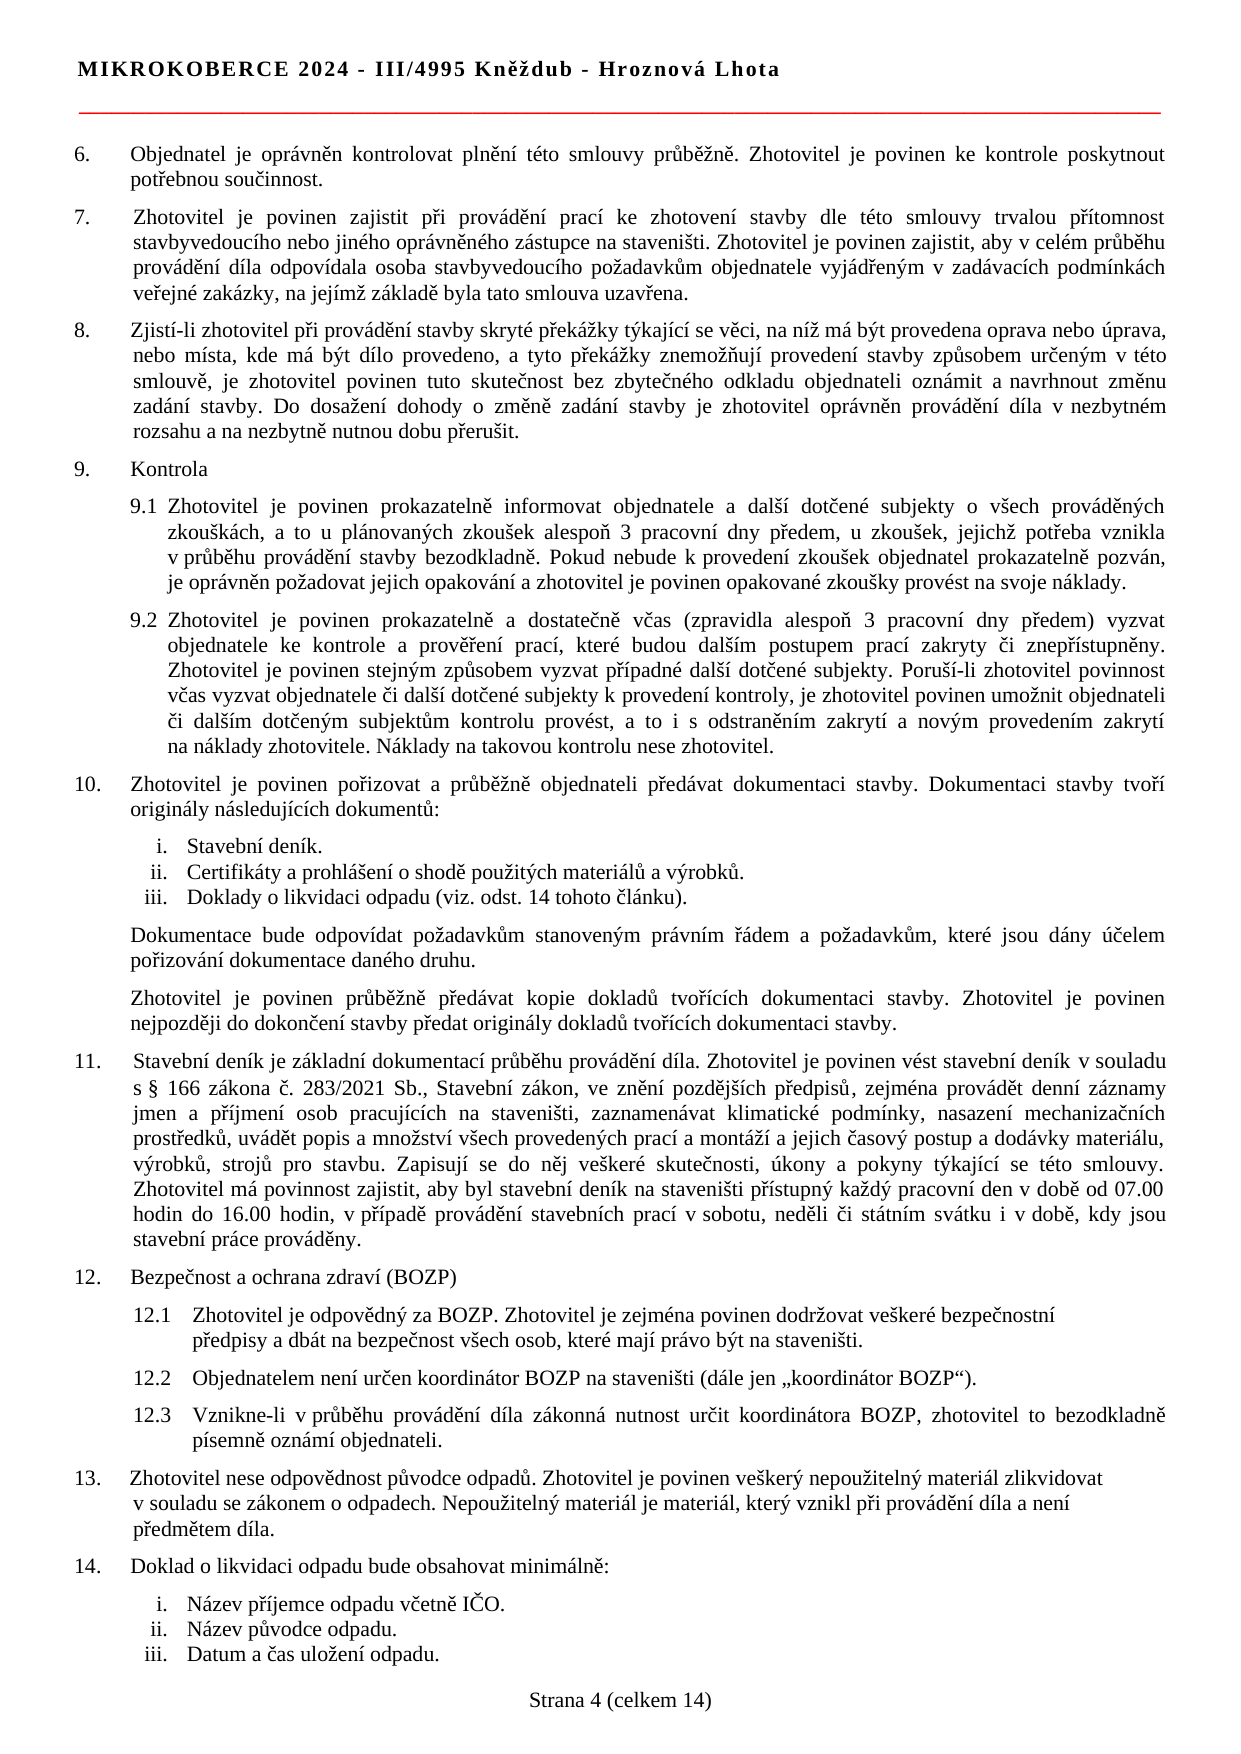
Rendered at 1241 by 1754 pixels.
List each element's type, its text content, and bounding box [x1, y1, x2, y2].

list Zhotovitel je odpovědný za BOZP. Zhotovitel je zejména povinen dodržovat veškeré bezpečnostní [133, 1302, 1167, 1327]
list předpisy a dbát na bezpečnost všech osob, které mají právo být na staveništi. [192, 1327, 1167, 1352]
list Datum a čas uložení odpadu. [168, 1641, 1167, 1667]
list Stavební deník je základní dokumentací průběhu provádění díla. Zhotovitel je povinen vést stavební deník v souladu s § 166 zákona č. 283/2021 Sb., Stavební zákon, ve znění pozdějších předpisů, zejména provádět denní záznamy jmen a příjmení osob pracujících na staveništi, zaznamenávat klimatické podmínky, nasazení mechanizačních prostředků, uvádět popis a množství všech provedených prací a montáží a jejich časový postup a dodávky materiálu, výrobků, strojů pro stavbu. Zapisují se do něj veškeré skutečnosti, úkony a pokyny týkající se této smlouvy. Zhotovitel má povinnost zajistit, aby byl stavební deník na staveništi přístupný každý pracovní den v době od 07.00 hodin do 16.00 hodin, v případě provádění stavebních prací v sobotu, neděli či státním svátku i v době, kdy jsou stavební práce prováděny. [74, 1047, 1167, 1251]
list Objednatelem není určen koordinátor BOZP na staveništi (dále jen „koordinátor BOZP“). [133, 1364, 1167, 1390]
list Bezpečnost a ochrana zdraví (BOZP) [74, 1264, 1167, 1289]
list Zhotovitel je povinen pořizovat a průběžně objednateli předávat dokumentaci stavby. Dokumentaci stavby tvoří originály následujících dokumentů: [74, 771, 1167, 821]
text Dokumentace bude odpovídat požadavkům stanoveným právním řádem a požadavkům, které jsou dány účelem pořizování dokumentace daného druhu. [130, 922, 1167, 972]
list Zhotovitel nese odpovědnost původce odpadů. Zhotovitel je povinen veškerý nepoužitelný materiál zlikvidovat v souladu se zákonem o odpadech. Nepoužitelný materiál je materiál, který vznikl při provádění díla a není předmětem díla. [74, 1465, 1167, 1541]
list Název příjemce odpadu včetně IČO. [168, 1591, 1167, 1616]
list Certifikáty a prohlášení o shodě použitých materiálů a výrobků. [168, 859, 1167, 884]
list Stavební deník. [168, 833, 1167, 859]
list Zhotovitel je povinen prokazatelně a dostatečně včas (zpravidla alespoň 3 pracovní dny předem) vyzvat objednatele ke kontrole a prověření prací, které budou dalším postupem prací zakryty či znepřístupněny. Zhotovitel je povinen stejným způsobem vyzvat případné další dotčené subjekty. Poruší-li zhotovitel povinnost včas vyzvat objednatele či další dotčené subjekty k provedení kontroly, je zhotovitel povinen umožnit objednateli či dalším dotčeným subjektům kontrolu provést, a to i s odstraněním zakrytí a novým provedením zakrytí na náklady zhotovitele. Náklady na takovou kontrolu nese zhotovitel. [130, 607, 1167, 758]
list Doklady o likvidaci odpadu (viz. odst. 14 tohoto článku). [168, 884, 1167, 909]
list Zhotovitel je povinen prokazatelně informovat objednatele a další dotčené subjekty o všech prováděných zkouškách, a to u plánovaných zkoušek alespoň 3 pracovní dny předem, u zkoušek, jejichž potřeba vznikla v průběhu provádění stavby bezodkladně. Pokud nebude k provedení zkoušek objednatel prokazatelně pozván, je oprávněn požadovat jejich opakování a zhotovitel je povinen opakované zkoušky provést na svoje náklady. [130, 493, 1167, 594]
list Vznikne-li v průběhu provádění díla zákonná nutnost určit koordinátora BOZP, zhotovitel to bezodkladně písemně oznámí objednateli. [133, 1402, 1167, 1453]
list Zhotovitel je povinen zajistit při provádění prací ke zhotovení stavby dle této smlouvy trvalou přítomnost stavbyvedoucího nebo jiného oprávněného zástupce na staveništi. Zhotovitel je povinen zajistit, aby v celém průběhu provádění díla odpovídala osoba stavbyvedoucího požadavkům objednatele vyjádřeným v zadávacích podmínkách veřejné zakázky, na jejímž základě byla tato smlouva uzavřena. [74, 204, 1167, 305]
list Kontrola [74, 456, 1167, 481]
list Zjistí-li zhotovitel při provádění stavby skryté překážky týkající se věci, na níž má být provedena oprava nebo úprava, nebo místa, kde má být dílo provedeno, a tyto překážky znemožňují provedení stavby způsobem určeným v této smlouvě, je zhotovitel povinen tuto skutečnost bez zbytečného odkladu objednateli oznámit a navrhnout změnu zadání stavby. Do dosažení dohody o změně zadání stavby je zhotovitel oprávněn provádění díla v nezbytném rozsahu a na nezbytně nutnou dobu přerušit. [74, 317, 1167, 443]
list Objednatel je oprávněn kontrolovat plnění této smlouvy průběžně. Zhotovitel je povinen ke kontrole poskytnout potřebnou součinnost. [74, 141, 1167, 191]
list Název původce odpadu. [168, 1616, 1167, 1641]
text Zhotovitel je povinen průběžně předávat kopie dokladů tvořících dokumentaci stavby. Zhotovitel je povinen nejpozději do dokončení stavby předat originály dokladů tvořících dokumentaci stavby. [130, 984, 1167, 1035]
list Doklad o likvidaci odpadu bude obsahovat minimálně: [74, 1553, 1167, 1578]
